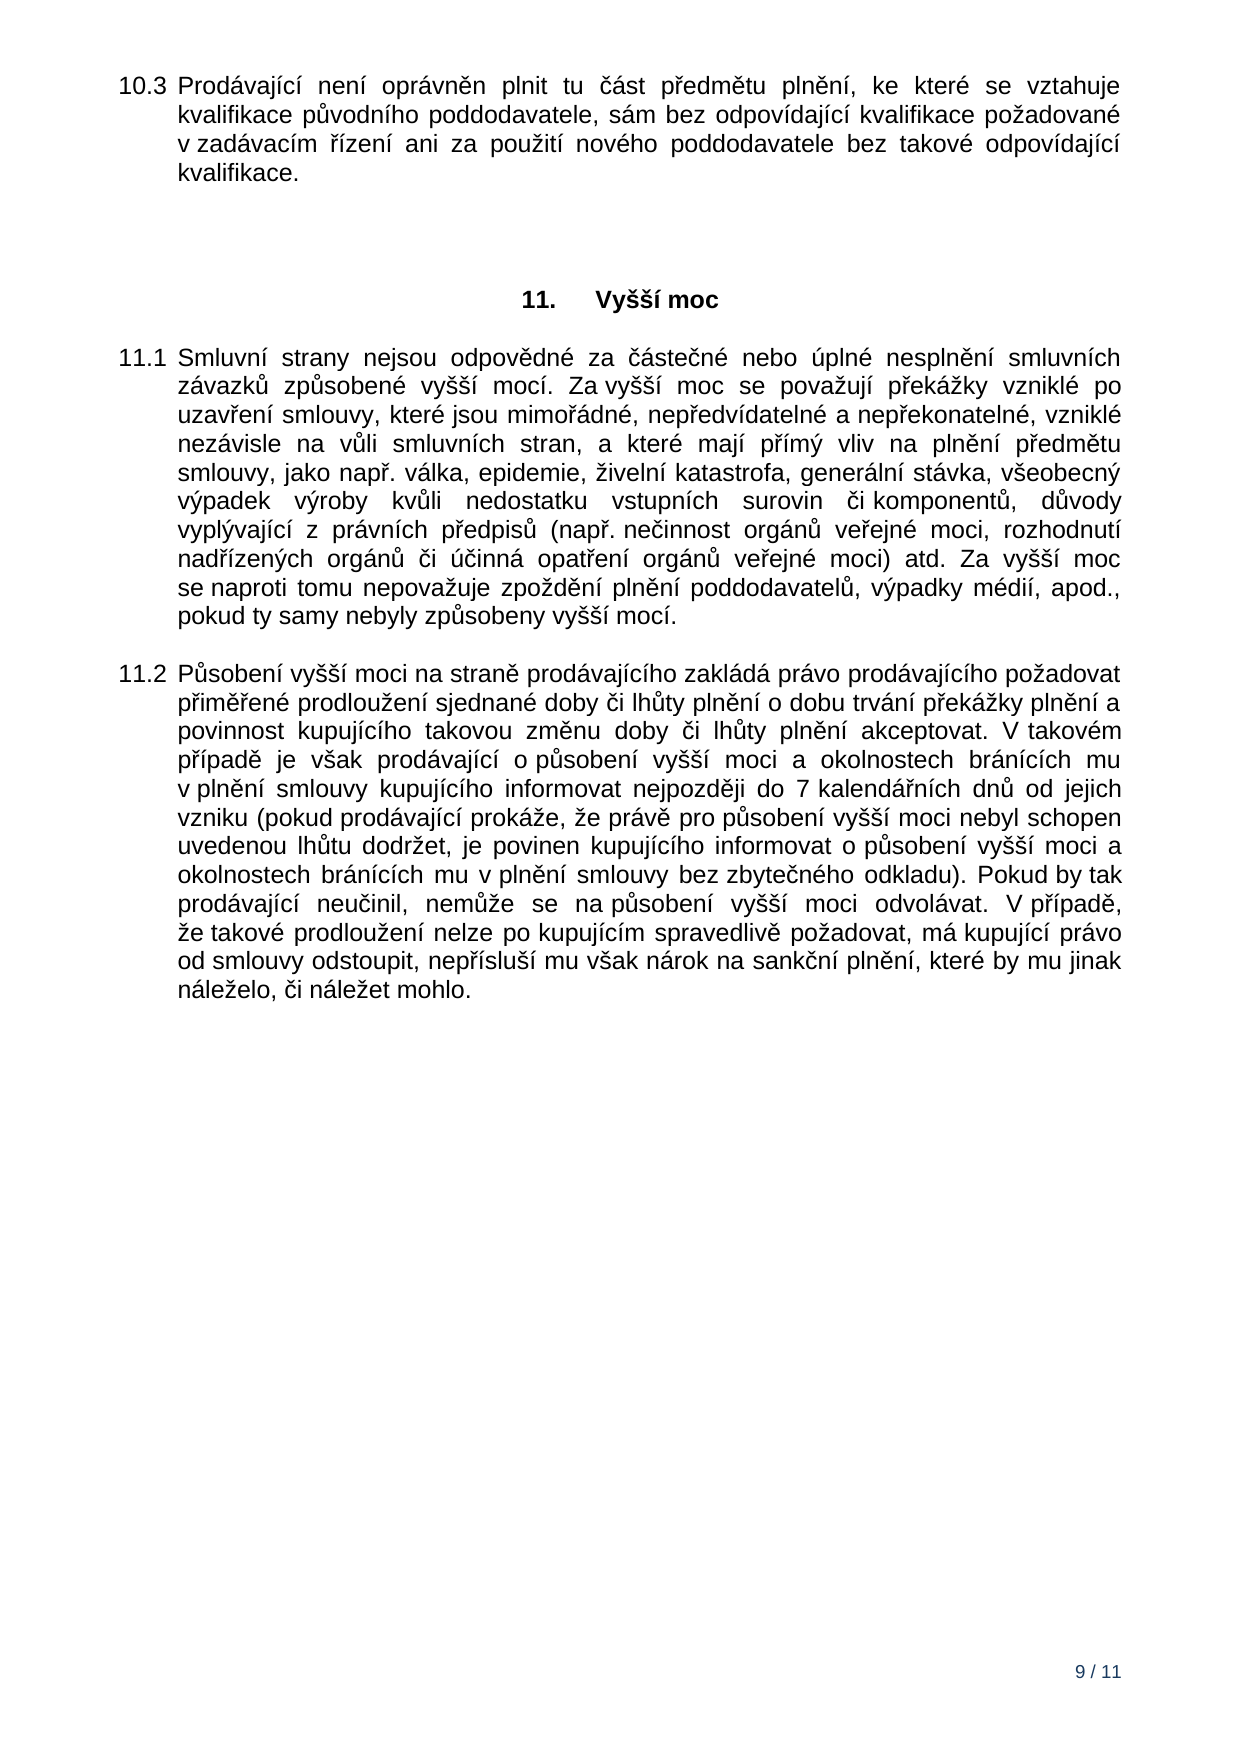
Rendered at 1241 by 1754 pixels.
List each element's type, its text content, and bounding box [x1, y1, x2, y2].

text Smluvní strany nejsou odpovědné za částečné nebo úplné nesplnění smluvních závazků způsobené vyšší mocí. Za vyšší moc se považují překážky vzniklé po uzavření smlouvy, které jsou mimořádné, nepředvídatelné a nepřekonatelné, vzniklé nezávisle na vůli smluvních stran, a které mají přímý vliv na plnění předmětu smlouvy, jako např. válka, epidemie, živelní katastrofa, generální stávka, všeobecný výpadek výroby kvůli nedostatku vstupních surovin či komponentů, důvody vyplývající z právních předpisů (např. nečinnost orgánů veřejné moci, rozhodnutí nadřízených orgánů či účinná opatření orgánů veřejné moci) atd. Za vyšší moc se naproti tomu nepovažuje zpoždění plnění poddodavatelů, výpadky médií, apod., pokud ty samy nebyly způsobeny vyšší mocí. [118, 342, 1122, 630]
text Působení vyšší moci na straně prodávajícího zakládá právo prodávajícího požadovat přiměřené prodloužení sjednané doby či lhůty plnění o dobu trvání překážky plnění a povinnost kupujícího takovou změnu doby či lhůty plnění akceptovat. V takovém případě je však prodávající o působení vyšší moci a okolnostech bránících mu v plnění smlouvy kupujícího informovat nejpozději do 7 kalendářních dnů od jejich vzniku (pokud prodávající prokáže, že právě pro působení vyšší moci nebyl schopen uvedenou lhůtu dodržet, je povinen kupujícího informovat o působení vyšší moci a okolnostech bránících mu v plnění smlouvy bez zbytečného odkladu). Pokud by tak prodávající neučinil, nemůže se na působení vyšší moci odvolávat. V případě, že takové prodloužení nelze po kupujícím spravedlivě požadovat, má kupující právo od smlouvy odstoupit, nepřísluší mu však nárok na sankční plnění, které by mu jinak náleželo, či náležet mohlo. [118, 659, 1122, 1004]
subtitle Vyšší moc [118, 285, 1122, 314]
text Prodávající není oprávněn plnit tu část předmětu plnění, ke které se vztahuje kvalifikace původního poddodavatele, sám bez odpovídající kvalifikace požadované v zadávacím řízení ani za použití nového poddodavatele bez takové odpovídající kvalifikace. [118, 71, 1122, 186]
